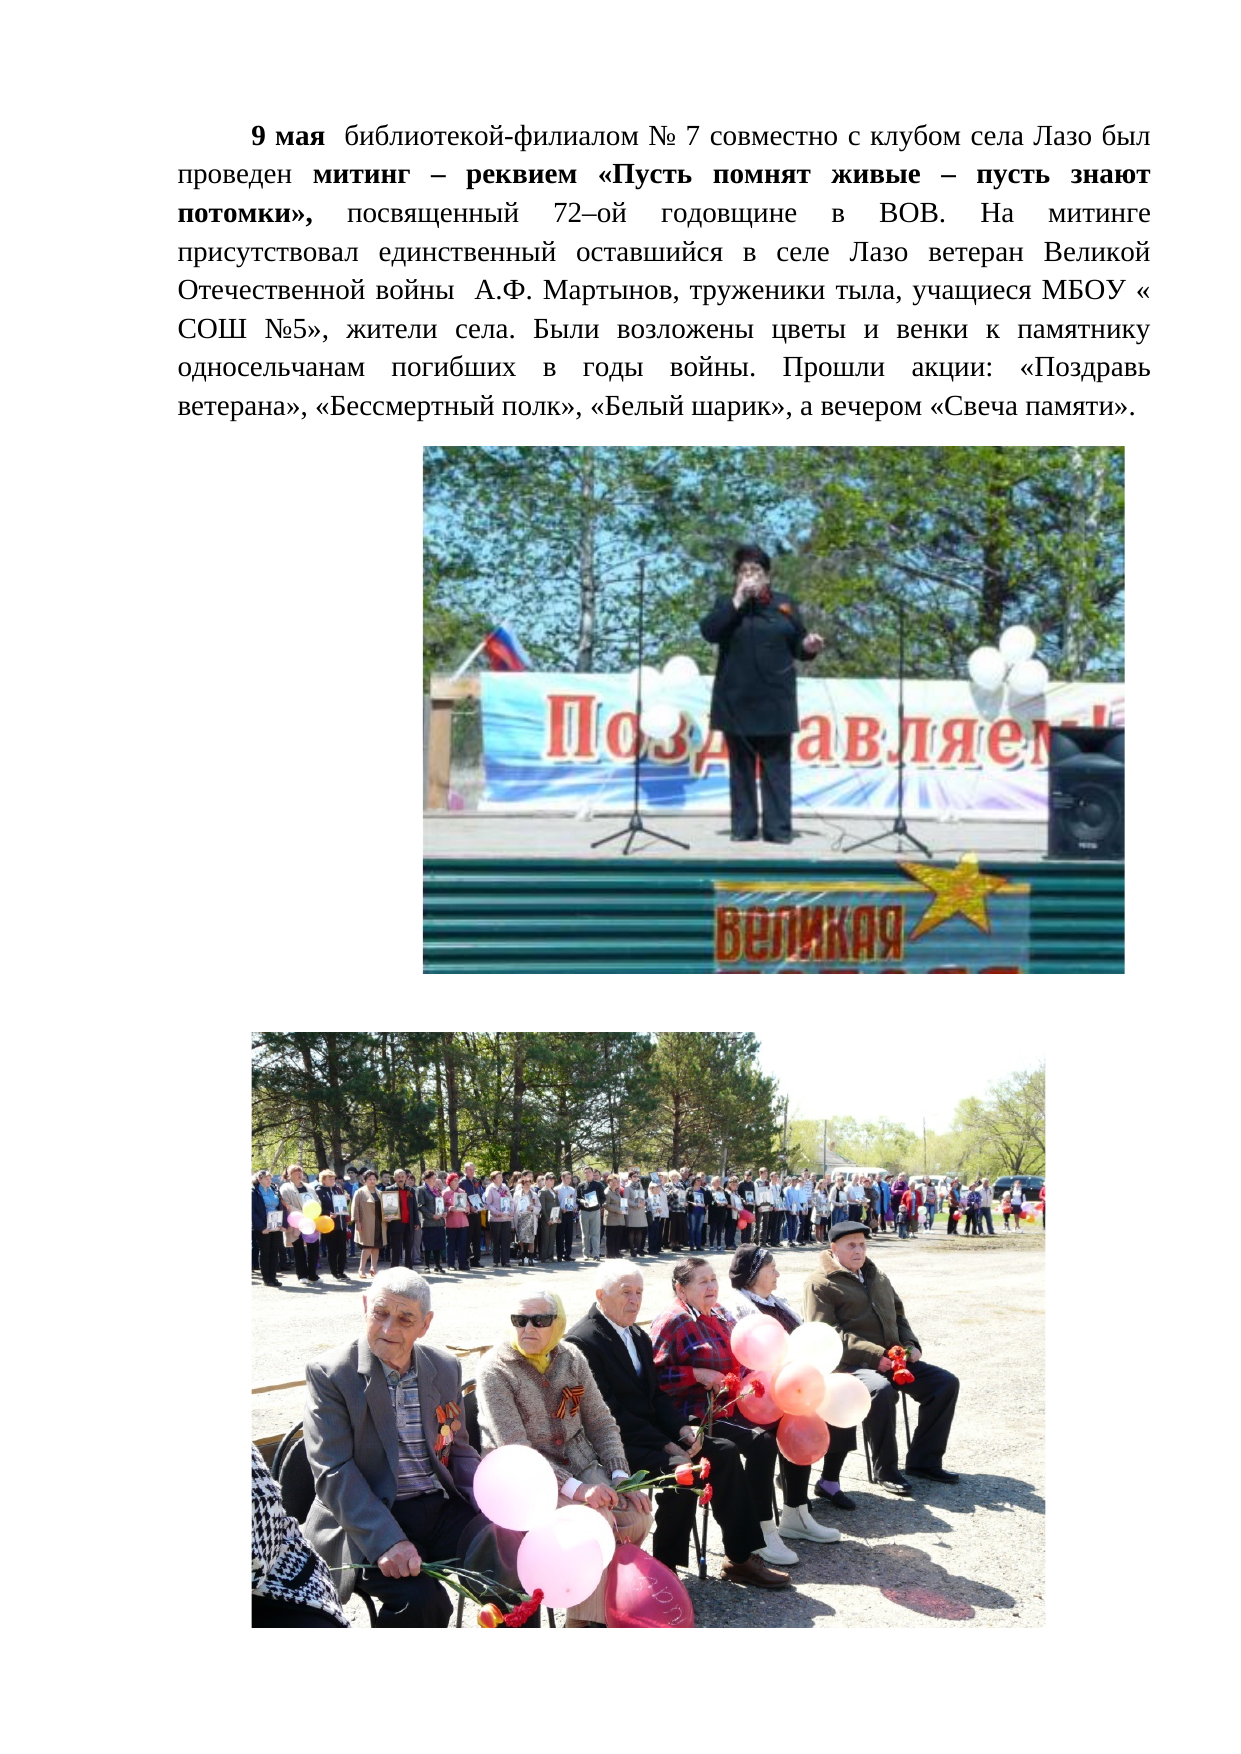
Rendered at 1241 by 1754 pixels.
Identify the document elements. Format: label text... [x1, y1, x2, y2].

picture [422, 446, 1125, 974]
text 9 мая библиотекой-филиалом № 7 совместно с клубом села Лазо был проведен митинг – реквием «Пусть помнят живые – пусть знают потомки», посвященный 72–ой годовщине в ВОВ. На митинге присутствовал единственный оставшийся в селе Лазо ветеран Великой Отечественной войны А.Ф. Мартынов, труженики тыла, учащиеся МБОУ « СОШ №5», жители села. Были возложены цветы и венки к памятнику односельчанам погибших в годы войны. Прошли акции: «Поздравь ветерана», «Бессмертный полк», «Белый шарик», а вечером «Свеча памяти». [177, 118, 1152, 421]
picture [251, 1032, 1046, 1628]
